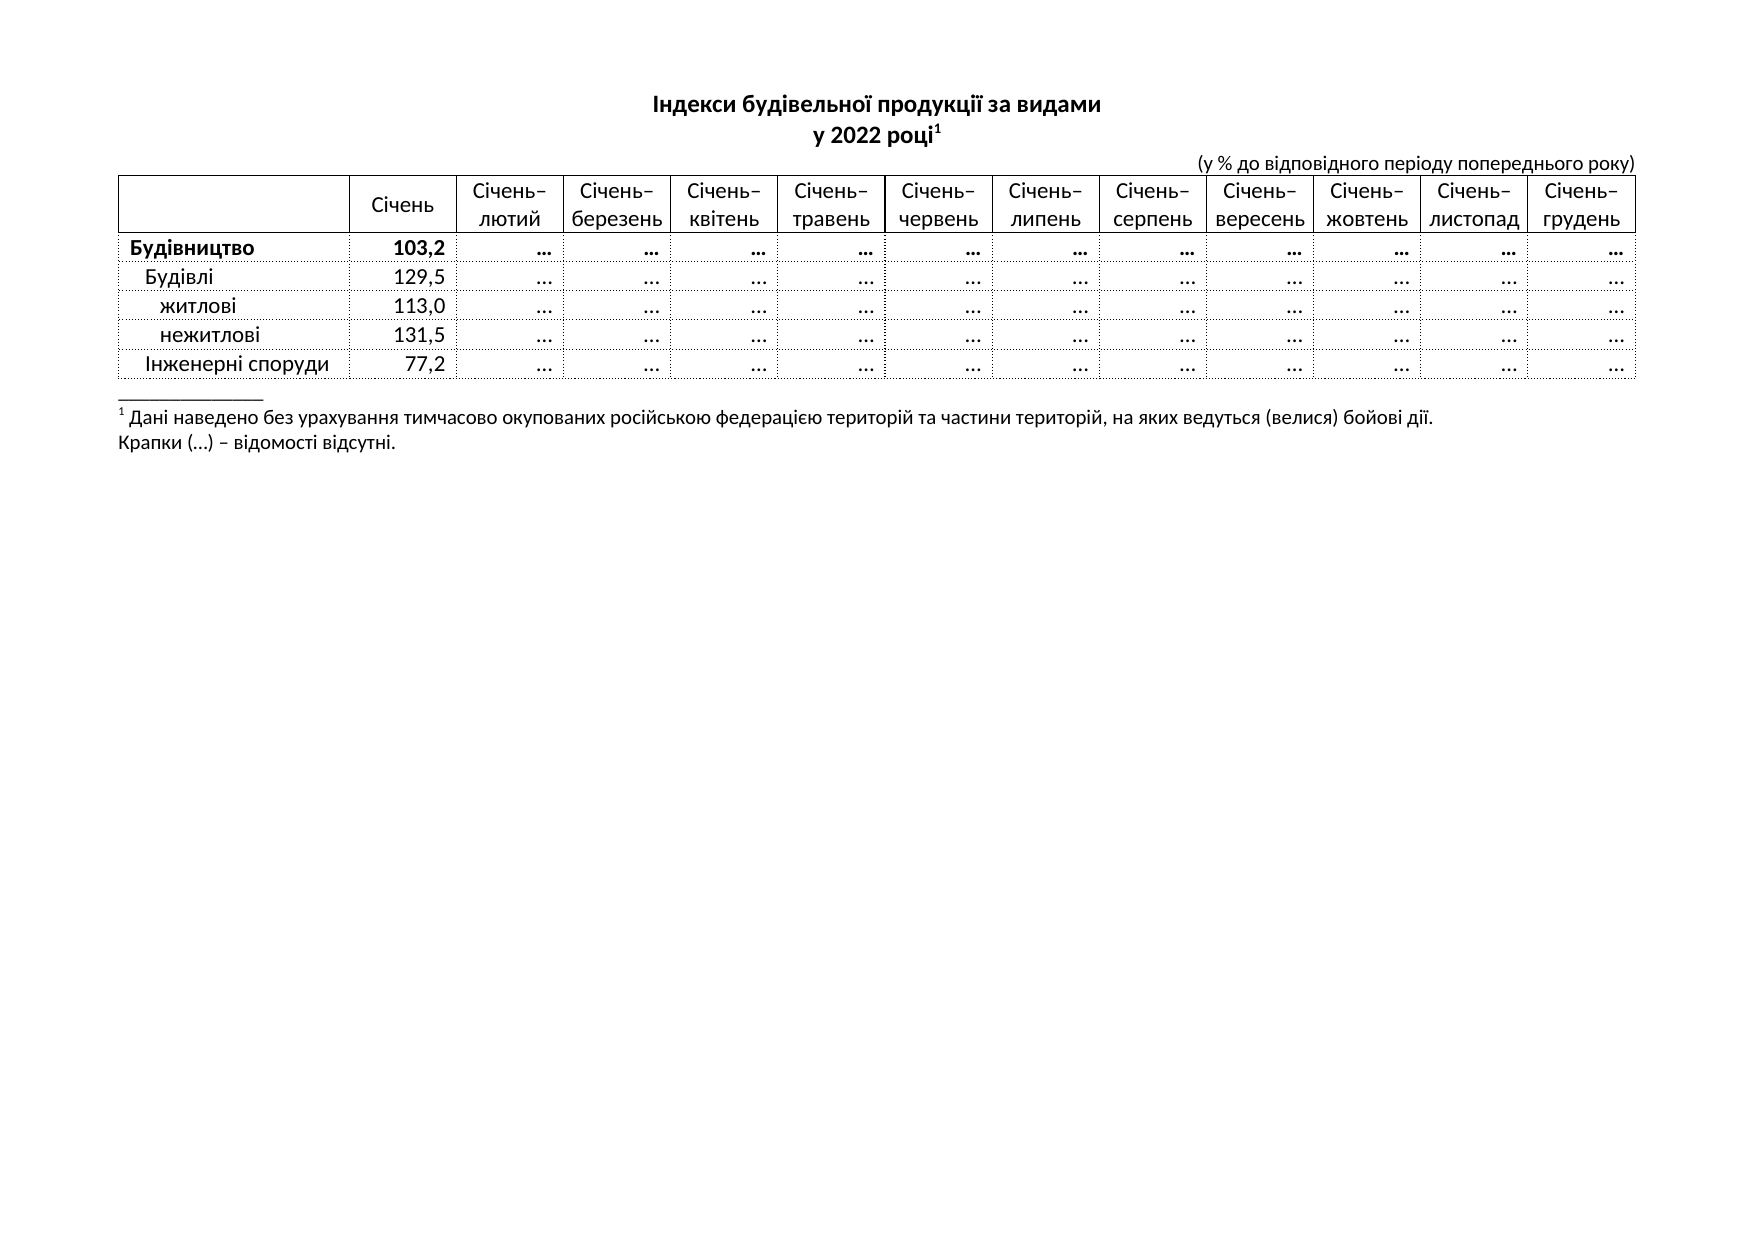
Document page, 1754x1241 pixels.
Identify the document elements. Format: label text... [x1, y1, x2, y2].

table_cell … [1421, 290, 1528, 319]
table_header Січень–серпень [1100, 176, 1206, 232]
text (у % до відповідного періоду попереднього року) [118, 150, 1636, 175]
table_header Січень–березень [564, 176, 670, 232]
table_cell … [456, 349, 563, 377]
table_cell … [671, 319, 778, 348]
table_cell … [1314, 233, 1421, 261]
table_cell … [456, 319, 563, 348]
table_cell … [563, 319, 671, 348]
table_cell … [563, 233, 671, 261]
table_header Січень–грудень [1528, 176, 1635, 232]
table_cell … [885, 349, 992, 377]
table_cell … [885, 233, 992, 261]
text 1 Дані наведено без урахування тимчасово окупованих російською федерацією територій та частини територій, на яких ведуться (велися) бойові дії. [118, 404, 1636, 429]
table_header Січень–лютий [457, 176, 563, 232]
table_cell … [1206, 349, 1314, 377]
table_cell … [1528, 349, 1635, 377]
table_cell … [885, 261, 992, 290]
table_cell … [1099, 349, 1206, 377]
table_cell … [671, 233, 778, 261]
table_cell … [456, 261, 563, 290]
table_cell … [778, 233, 885, 261]
text у 2022 році1 [118, 119, 1636, 150]
table_cell … [1099, 233, 1206, 261]
table_cell … [563, 349, 671, 377]
table_cell … [778, 290, 885, 319]
table_cell … [671, 349, 778, 377]
table_cell 113,0 [349, 290, 456, 319]
table_cell … [1421, 319, 1528, 348]
table_cell житлові [119, 290, 349, 319]
table_cell … [456, 290, 563, 319]
table_cell … [1314, 319, 1421, 348]
table_cell … [1421, 233, 1528, 261]
table_cell … [1421, 261, 1528, 290]
table_cell … [778, 319, 885, 348]
table_cell 131,5 [349, 319, 456, 348]
table_cell … [456, 233, 563, 261]
table_cell … [992, 290, 1099, 319]
table_cell … [1528, 233, 1635, 261]
table_header Січень–квітень [671, 176, 777, 232]
table_cell … [778, 261, 885, 290]
table_cell … [1206, 319, 1314, 348]
table_cell … [563, 290, 671, 319]
table_cell 103,2 [349, 233, 456, 261]
table_cell … [1099, 319, 1206, 348]
table_cell … [563, 261, 671, 290]
table_cell 129,5 [349, 261, 456, 290]
text Індекси будівельної продукції за видами [118, 89, 1636, 119]
table_header [119, 176, 349, 232]
table_cell … [992, 319, 1099, 348]
table_cell 77,2 [349, 349, 456, 377]
table_cell … [992, 261, 1099, 290]
table_header Січень–травень [778, 176, 884, 232]
table_cell … [885, 290, 992, 319]
table_cell нежитлові [119, 319, 349, 348]
table_header Січень–липень [993, 176, 1099, 232]
table_cell … [992, 349, 1099, 377]
table_cell … [1528, 319, 1635, 348]
table_header Січень–жовтень [1314, 176, 1420, 232]
text ______________ [118, 378, 1636, 404]
table_cell … [1314, 349, 1421, 377]
table_cell … [992, 233, 1099, 261]
table_cell … [1206, 233, 1314, 261]
table_header Січень–червень [886, 176, 992, 232]
table_cell … [1314, 261, 1421, 290]
table_cell … [1528, 261, 1635, 290]
table_cell … [1314, 290, 1421, 319]
table_header Січень–вересень [1207, 176, 1313, 232]
table_cell … [671, 290, 778, 319]
table_cell … [1421, 349, 1528, 377]
table_header Січень [350, 176, 456, 232]
table_cell … [1099, 261, 1206, 290]
table_cell Інженерні споруди [119, 349, 349, 377]
table_cell … [671, 261, 778, 290]
table_cell … [1206, 290, 1314, 319]
table_cell … [1206, 261, 1314, 290]
text Крапки (…) – відомості відсутні. [118, 429, 1636, 455]
table_cell … [778, 349, 885, 377]
table_cell … [885, 319, 992, 348]
table_cell Будівництво [119, 233, 349, 261]
table_cell … [1099, 290, 1206, 319]
table_cell … [1528, 290, 1635, 319]
table_cell Будівлі [119, 261, 349, 290]
table_header Січень–листопад [1421, 176, 1527, 232]
